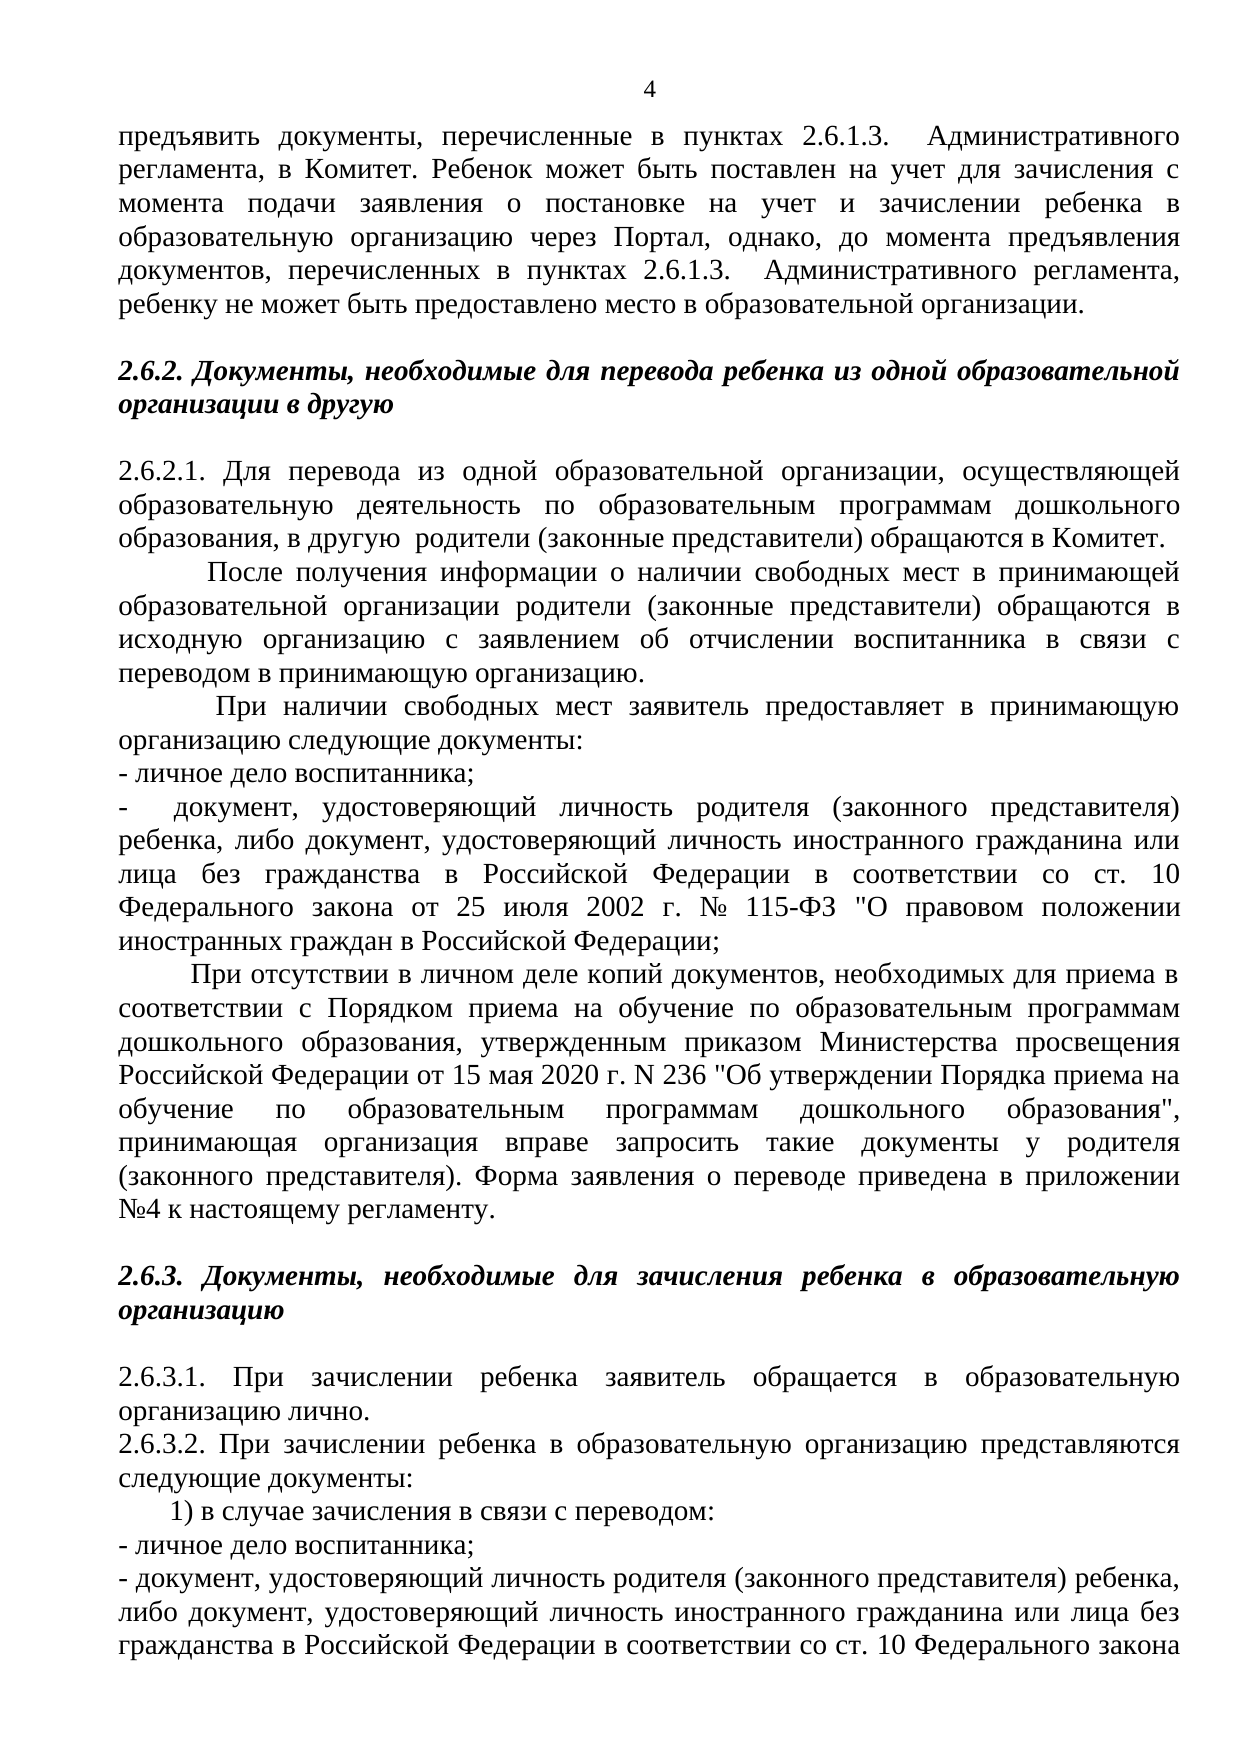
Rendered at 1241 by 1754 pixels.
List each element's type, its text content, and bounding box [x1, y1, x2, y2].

text - личное дело воспитанника; [118, 1527, 1181, 1560]
text - личное дело воспитанника; [118, 755, 1181, 789]
text При отсутствии в личном деле копий документов, необходимых для приема в соответствии с Порядком приема на обучение по образовательным программам дошкольного образования, утвержденным приказом Министерства просвещения Российской Федерации от 15 мая 2020 г. N 236 "Об утверждении Порядка приема на обучение по образовательным программам дошкольного образования", принимающая организация вправе запросить такие документы у родителя (законного представителя). Форма заявления о переводе приведена в приложении №4 к настоящему регламенту. [118, 957, 1181, 1225]
text После получения информации о наличии свободных мест в принимающей образовательной организации родители (законные представители) обращаются в исходную организацию с заявлением об отчислении воспитанника в связи с переводом в принимающую организацию. [118, 554, 1181, 688]
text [118, 1560, 1181, 1661]
text При наличии свободных мест заявитель предоставляет в принимающую организацию следующие документы: [118, 688, 1181, 755]
text 2.6.3.1. При зачислении ребенка заявитель обращается в образовательную организацию лично. [118, 1359, 1181, 1426]
text 2.6.2. Документы, необходимые для перевода ребенка из одной образовательной организации в другую [118, 353, 1181, 420]
text 2.6.3. Документы, необходимые для зачисления ребенка в образовательную организацию [118, 1258, 1181, 1326]
text 2.6.2.1. Для перевода из одной образовательной организации, осуществляющей образовательную деятельность по образовательным программам дошкольного образования, в другую родители (законные представители) обращаются в Комитет. [118, 453, 1181, 554]
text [118, 118, 1181, 319]
text 2.6.3.2. При зачислении ребенка в образовательную организацию представляются следующие документы: [118, 1426, 1181, 1493]
text 1) в случае зачисления в связи с переводом: [118, 1493, 1181, 1527]
